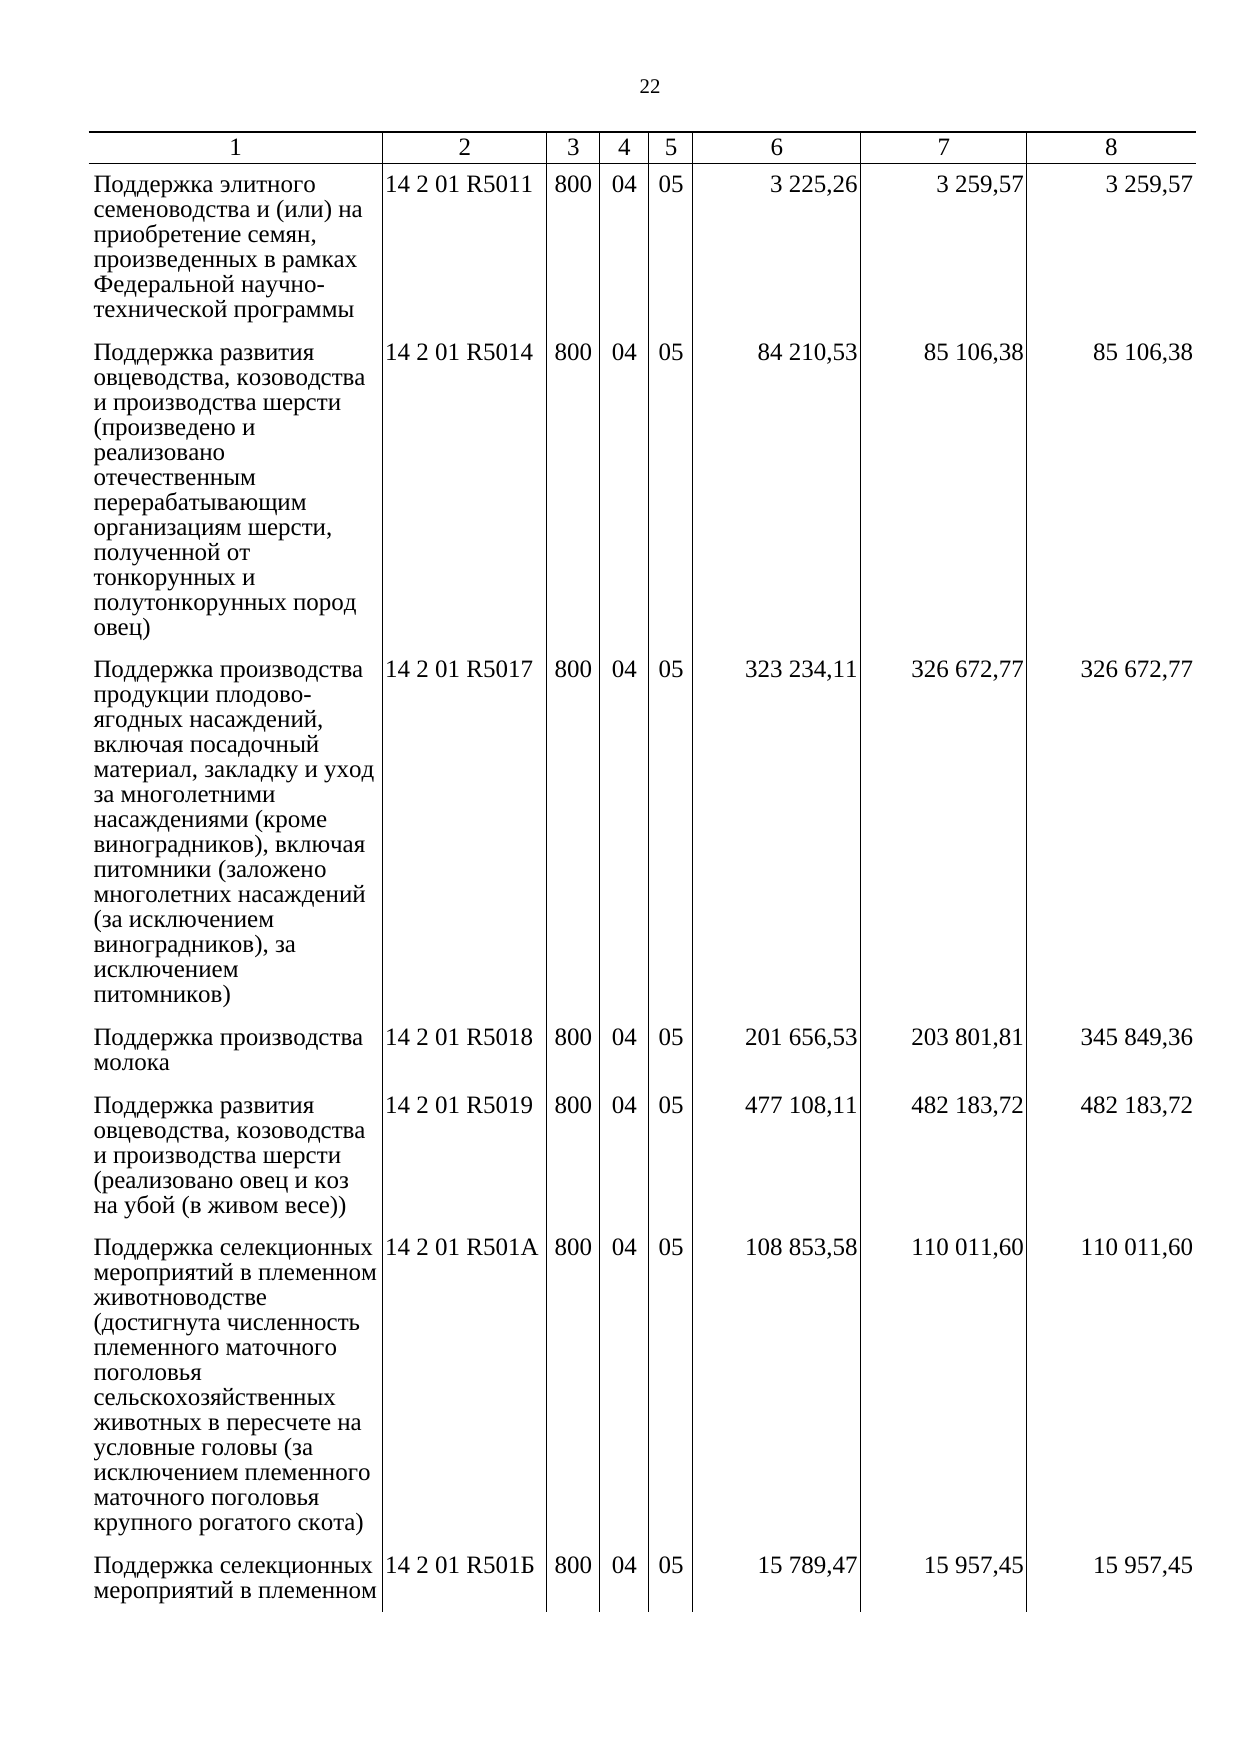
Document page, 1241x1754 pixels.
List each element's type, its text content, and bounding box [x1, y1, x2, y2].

table_cell 203 801,81 [861, 1016, 1026, 1084]
table_cell 05 [649, 331, 692, 649]
table_cell 04 [600, 1084, 648, 1227]
table_cell Поддержка развития овцеводства, козоводства и производства шерсти (произведено и реализовано отечественным перерабатывающим организациям шерсти, полученной от тонкорунных и полутонкорунных пород овец) [90, 331, 382, 649]
table_cell 04 [600, 649, 648, 1016]
table_header 5 [649, 133, 692, 163]
table_cell 800 [547, 1545, 599, 1612]
table_cell 05 [649, 1227, 692, 1544]
table_cell 800 [547, 1016, 599, 1084]
table_cell 800 [547, 1227, 599, 1544]
table_cell 15 957,45 [861, 1545, 1026, 1612]
table_cell 800 [547, 164, 599, 331]
table_cell Поддержка элитного семеноводства и (или) на приобретение семян, произведенных в рамках Федеральной научно-технической программы [90, 164, 382, 331]
table_cell Поддержка развития овцеводства, козоводства и производства шерсти (реализовано овец и коз на убой (в живом весе)) [90, 1084, 382, 1227]
table_cell 108 853,58 [693, 1227, 860, 1544]
table_cell 05 [649, 1084, 692, 1227]
table_cell 110 011,60 [861, 1227, 1026, 1544]
table_cell 482 183,72 [861, 1084, 1026, 1227]
table_cell 84 210,53 [693, 331, 860, 649]
table_cell 04 [600, 1016, 648, 1084]
table_header 1 [89, 133, 382, 163]
table_cell 800 [547, 649, 599, 1016]
table_cell 477 108,11 [693, 1084, 860, 1227]
table_cell 04 [600, 164, 648, 331]
table_header 4 [600, 133, 648, 163]
table_cell 15 789,47 [693, 1545, 860, 1612]
table_cell 326 672,77 [1027, 649, 1196, 1016]
table_cell 05 [649, 164, 692, 331]
table_cell 201 656,53 [693, 1016, 860, 1084]
table_cell 345 849,36 [1027, 1016, 1196, 1084]
table_cell 482 183,72 [1027, 1084, 1196, 1227]
table_cell 14 2 01 R501А [383, 1227, 546, 1544]
table_cell 05 [649, 1545, 692, 1612]
table_header 3 [547, 133, 599, 163]
table_header 2 [383, 133, 546, 163]
table_cell Поддержка селекционных мероприятий в племенном животноводстве (достигнута численность племенного маточного поголовья сельскохозяйственных животных в пересчете на условные головы (за исключением племенного маточного поголовья крупного рогатого скота) [90, 1227, 382, 1544]
table_cell 04 [600, 1545, 648, 1612]
table_header 6 [693, 133, 860, 163]
table_cell 85 106,38 [1027, 331, 1196, 649]
table_cell 326 672,77 [861, 649, 1026, 1016]
table_cell Поддержка производства продукции плодово-ягодных насаждений, включая посадочный материал, закладку и уход за многолетними насаждениями (кроме виноградников), включая питомники (заложено многолетних насаждений (за исключением виноградников), за исключением питомников) [90, 649, 382, 1016]
table_cell 800 [547, 1084, 599, 1227]
table_cell 14 2 01 R501Б [383, 1545, 546, 1612]
table_cell 3 259,57 [861, 164, 1026, 331]
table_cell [90, 1545, 382, 1612]
table_cell 04 [600, 1227, 648, 1544]
table_cell 14 2 01 R5017 [383, 649, 546, 1016]
table_cell 15 957,45 [1027, 1545, 1196, 1612]
table_cell 110 011,60 [1027, 1227, 1196, 1544]
table_cell 323 234,11 [693, 649, 860, 1016]
table_cell 05 [649, 1016, 692, 1084]
table_cell 05 [649, 649, 692, 1016]
table_cell 14 2 01 R5014 [383, 331, 546, 649]
table_cell 800 [547, 331, 599, 649]
table_cell 04 [600, 331, 648, 649]
table_cell 3 259,57 [1027, 164, 1196, 331]
table_header 7 [861, 133, 1026, 163]
table_cell 85 106,38 [861, 331, 1026, 649]
table_cell 14 2 01 R5019 [383, 1084, 546, 1227]
table_cell 14 2 01 R5018 [383, 1016, 546, 1084]
table_cell Поддержка производства молока [90, 1016, 382, 1084]
table_cell 3 225,26 [693, 164, 860, 331]
table_cell 14 2 01 R5011 [383, 164, 546, 331]
table_header 8 [1027, 133, 1196, 163]
